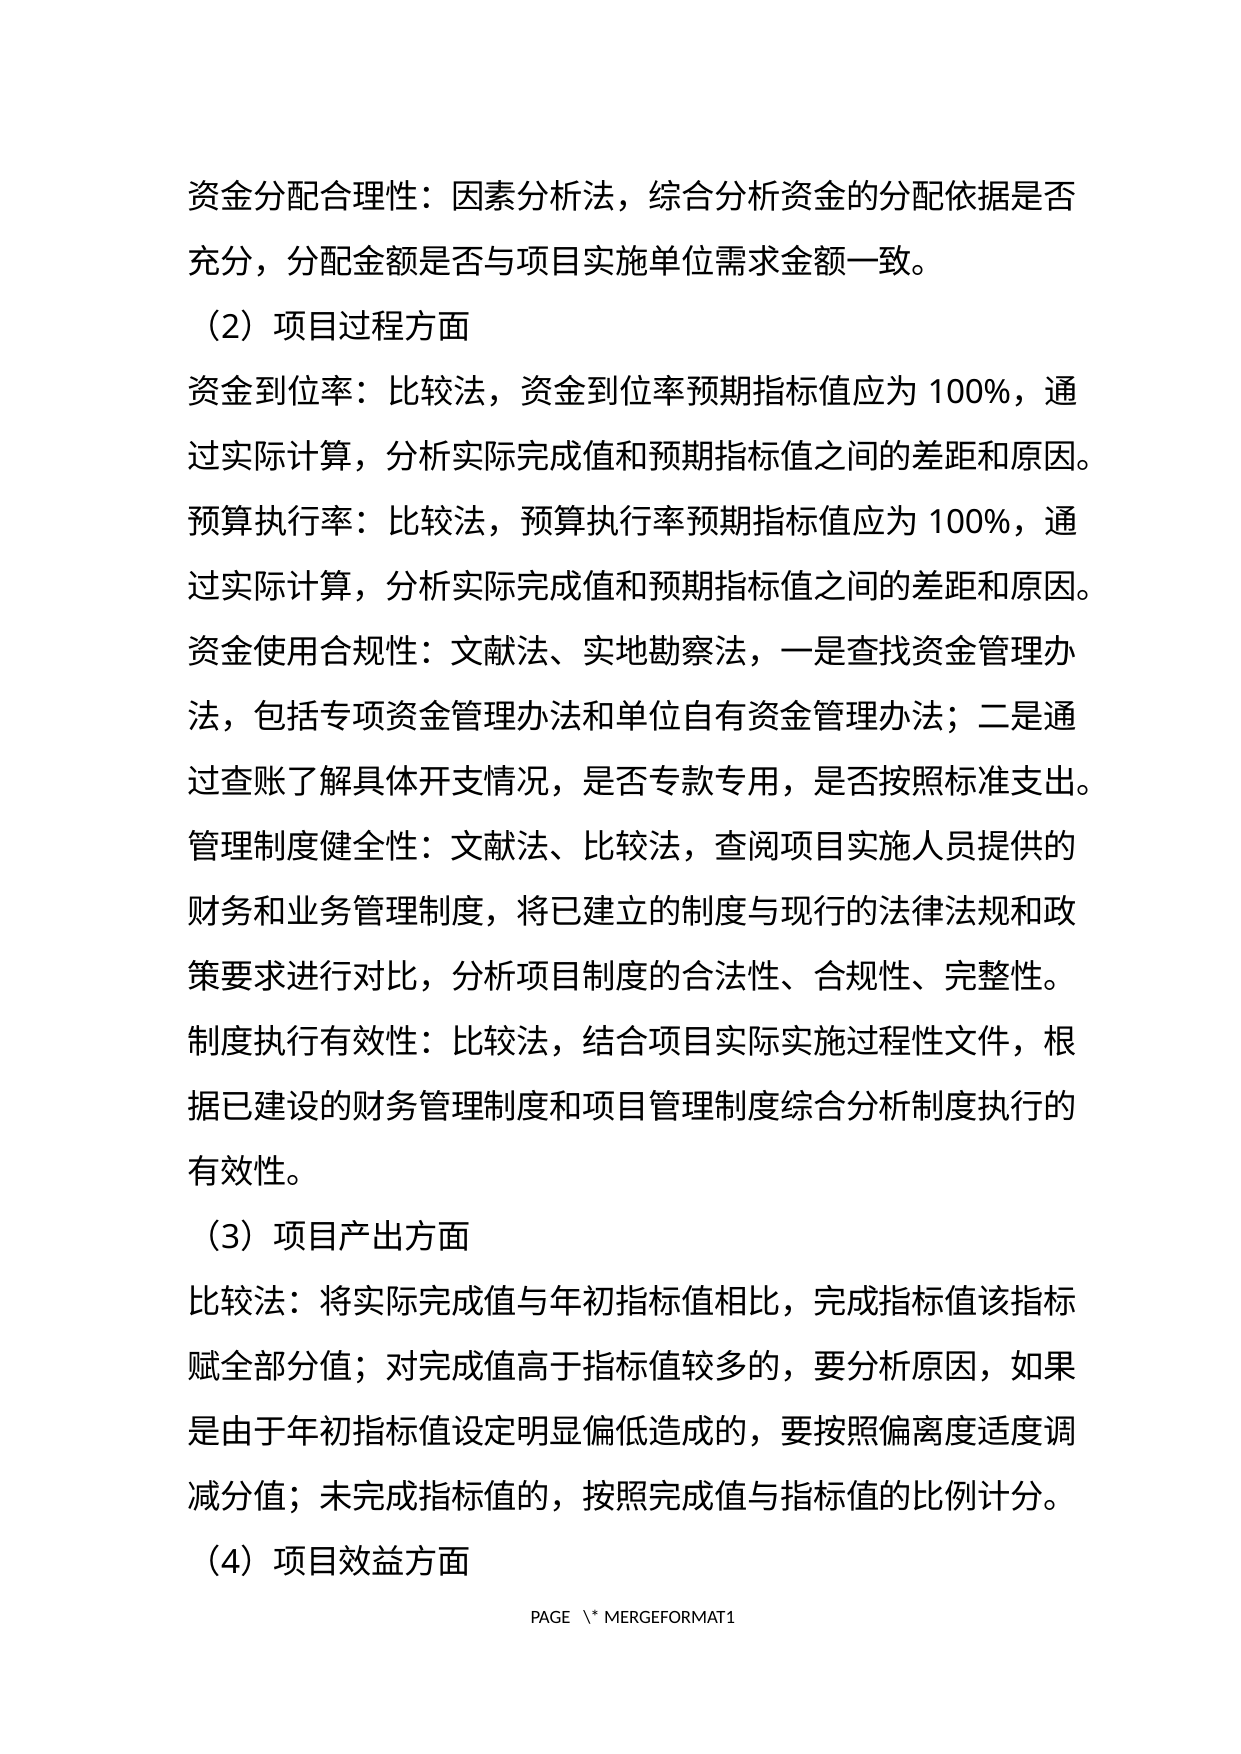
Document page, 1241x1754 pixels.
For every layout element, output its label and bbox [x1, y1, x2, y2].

text [187, 162, 1078, 1592]
